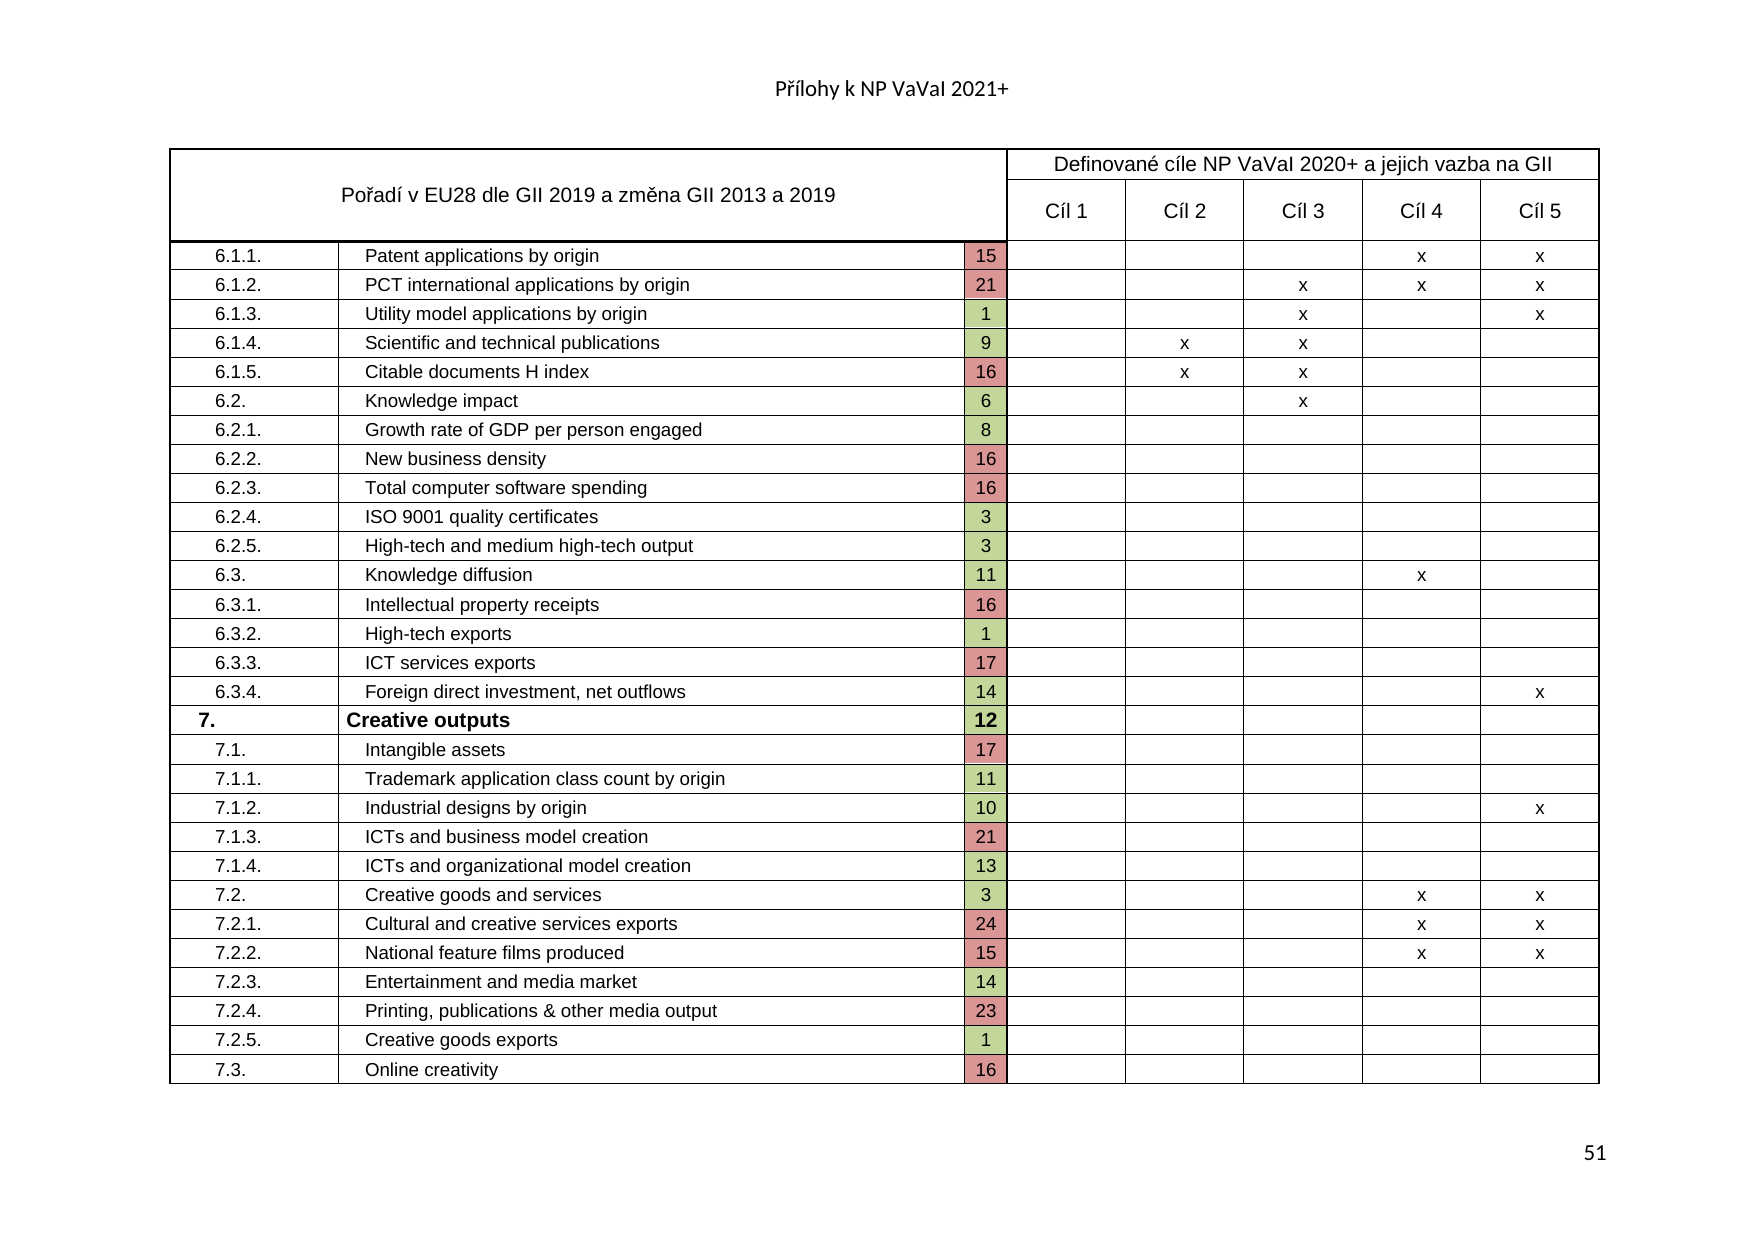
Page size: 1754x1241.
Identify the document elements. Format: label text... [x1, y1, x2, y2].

table_cell [1363, 300, 1480, 327]
table_cell 16 [965, 474, 1006, 502]
table_cell [1481, 1026, 1598, 1054]
table_cell 11 [965, 561, 1006, 589]
table_cell 6.1.5. [171, 358, 338, 386]
table_cell Knowledge diffusion [339, 561, 964, 589]
table_cell 8 [965, 416, 1006, 444]
table_cell PCT international applications by origin [339, 270, 964, 298]
table_cell 6.2.5. [171, 532, 338, 560]
table_cell 6.1.1. [171, 243, 338, 269]
table_cell [1481, 619, 1598, 647]
table_cell 6.2. [171, 387, 338, 415]
table_cell [1481, 1055, 1598, 1083]
table_cell 21 [965, 823, 1006, 851]
table_cell x [1481, 910, 1598, 938]
table_cell High-tech and medium high-tech output [339, 532, 964, 560]
table_cell [1481, 735, 1598, 763]
table_cell [1126, 677, 1243, 705]
table_cell 6 [965, 387, 1006, 415]
table_cell [1008, 532, 1125, 560]
table_cell 21 [965, 270, 1006, 298]
table_cell 6.2.3. [171, 474, 338, 502]
table_cell [1481, 561, 1598, 589]
table_cell Intellectual property receipts [339, 590, 964, 618]
table_cell 17 [965, 735, 1006, 763]
table_cell [1244, 1055, 1362, 1083]
table_cell 6.3.3. [171, 648, 338, 676]
table_cell [1126, 590, 1243, 618]
table_cell x [1244, 329, 1362, 357]
table_cell [1244, 881, 1362, 909]
table_cell Knowledge impact [339, 387, 964, 415]
table_cell x [1481, 300, 1598, 327]
table_cell [1244, 852, 1362, 880]
table_cell [1363, 387, 1480, 415]
table_cell [1126, 910, 1243, 938]
table_cell Cíl 3 [1244, 180, 1362, 240]
table_cell [1126, 474, 1243, 502]
table_cell [1481, 387, 1598, 415]
table_cell 11 [965, 765, 1006, 792]
table_cell ICT services exports [339, 648, 964, 676]
table_cell [1481, 852, 1598, 880]
table_cell Industrial designs by origin [339, 794, 964, 822]
table_cell x [1126, 329, 1243, 357]
table_cell [1481, 706, 1598, 734]
table_cell x [1244, 270, 1362, 298]
table_cell [1126, 794, 1243, 822]
table_header Pořadí v EU28 dle GII 2019 a změna GII 2013 a 2019 [171, 150, 1006, 240]
table_cell 3 [965, 503, 1006, 531]
table_cell [1363, 503, 1480, 531]
table_cell [1008, 387, 1125, 415]
table_cell 7. [171, 706, 338, 734]
table_cell x [1363, 270, 1480, 298]
table_cell [1363, 852, 1480, 880]
table_cell Creative goods exports [339, 1026, 964, 1054]
table_cell 15 [965, 939, 1006, 967]
table_cell [1481, 474, 1598, 502]
table_cell Intangible assets [339, 735, 964, 763]
table_cell [1126, 939, 1243, 967]
table_cell ICTs and organizational model creation [339, 852, 964, 880]
table_cell [1244, 794, 1362, 822]
table_cell [1008, 503, 1125, 531]
table_cell [1008, 765, 1125, 792]
table_cell [1363, 590, 1480, 618]
table_cell [1008, 852, 1125, 880]
table_cell [1126, 445, 1243, 473]
table_cell [1244, 648, 1362, 676]
table_cell [1363, 677, 1480, 705]
table_cell 1 [965, 619, 1006, 647]
table_cell [1363, 765, 1480, 792]
table_cell [1481, 968, 1598, 996]
table_cell [1363, 532, 1480, 560]
table_cell [1008, 590, 1125, 618]
table_cell [1126, 968, 1243, 996]
table_cell Cíl 2 [1126, 180, 1243, 240]
table_cell x [1363, 241, 1480, 269]
table_cell x [1363, 910, 1480, 938]
table_cell [1244, 968, 1362, 996]
table_cell [1363, 823, 1480, 851]
table_cell [1126, 300, 1243, 327]
table_cell [1481, 648, 1598, 676]
table_cell [1363, 1055, 1480, 1083]
table_cell [1126, 852, 1243, 880]
table_cell 16 [965, 590, 1006, 618]
table_cell x [1481, 677, 1598, 705]
table_cell [1126, 706, 1243, 734]
table_cell [1363, 968, 1480, 996]
table_cell 7.2.1. [171, 910, 338, 938]
table_cell [1244, 706, 1362, 734]
table_cell [1008, 706, 1125, 734]
table_cell Online creativity [339, 1055, 964, 1083]
table_cell 12 [965, 706, 1006, 734]
table_cell 6.1.2. [171, 270, 338, 298]
table_cell [1363, 416, 1480, 444]
table_cell [1363, 706, 1480, 734]
table_cell 6.2.4. [171, 503, 338, 531]
table_cell [1244, 416, 1362, 444]
table_cell [1244, 910, 1362, 938]
table_cell Cíl 4 [1363, 180, 1480, 240]
table_cell [1481, 823, 1598, 851]
table_cell Citable documents H index [339, 358, 964, 386]
table_cell ICTs and business model creation [339, 823, 964, 851]
table_cell 10 [965, 794, 1006, 822]
table_cell 14 [965, 677, 1006, 705]
table_cell Trademark application class count by origin [339, 765, 964, 792]
table_cell [1363, 358, 1480, 386]
table_cell 7.1.1. [171, 765, 338, 792]
table_cell 13 [965, 852, 1006, 880]
table_cell 16 [965, 1055, 1006, 1083]
table_cell [1008, 648, 1125, 676]
table_cell [1244, 823, 1362, 851]
table_cell 6.3.2. [171, 619, 338, 647]
table_cell [1244, 735, 1362, 763]
table_header Definované cíle NP VaVaI 2020+ a jejich vazba na GII [1008, 150, 1598, 179]
table_cell x [1244, 300, 1362, 327]
table_cell [1008, 619, 1125, 647]
table_cell 16 [965, 445, 1006, 473]
table_cell 6.3.4. [171, 677, 338, 705]
table_cell [1244, 241, 1362, 269]
table_cell [1008, 270, 1125, 298]
table_cell [1244, 939, 1362, 967]
table_cell [1126, 735, 1243, 763]
table_cell [1363, 445, 1480, 473]
table_cell [1008, 910, 1125, 938]
table_cell [1363, 474, 1480, 502]
table_cell [1126, 416, 1243, 444]
table_cell [1126, 1026, 1243, 1054]
table_cell [1126, 648, 1243, 676]
table_cell 17 [965, 648, 1006, 676]
table_cell [1008, 241, 1125, 269]
table_cell [1363, 735, 1480, 763]
table_cell x [1244, 387, 1362, 415]
table_cell [1008, 300, 1125, 327]
table_cell [1363, 648, 1480, 676]
table_cell [1244, 1026, 1362, 1054]
table_cell [1008, 1055, 1125, 1083]
table_cell [1244, 503, 1362, 531]
table_cell Cíl 1 [1008, 180, 1125, 240]
table_cell 6.1.4. [171, 329, 338, 357]
table_cell [1008, 474, 1125, 502]
table_cell 16 [965, 358, 1006, 386]
table_cell [1244, 474, 1362, 502]
table_cell 9 [965, 329, 1006, 357]
table_cell 3 [965, 881, 1006, 909]
table_cell Cíl 5 [1481, 180, 1598, 240]
table_cell [1126, 387, 1243, 415]
table_cell 7.1. [171, 735, 338, 763]
table_cell 7.1.3. [171, 823, 338, 851]
table_cell 15 [965, 243, 1006, 269]
table_cell 7.2. [171, 881, 338, 909]
table_cell 23 [965, 997, 1006, 1025]
table_cell [1126, 765, 1243, 792]
table_cell 7.1.4. [171, 852, 338, 880]
table_cell [1008, 416, 1125, 444]
table_cell [1481, 445, 1598, 473]
table_cell [1008, 677, 1125, 705]
table_cell Printing, publications & other media output [339, 997, 964, 1025]
table_cell [1363, 1026, 1480, 1054]
table_cell [1244, 561, 1362, 589]
table_cell [1008, 735, 1125, 763]
table_cell New business density [339, 445, 964, 473]
table_cell [1244, 590, 1362, 618]
table_cell [1481, 416, 1598, 444]
table_cell Cultural and creative services exports [339, 910, 964, 938]
table_cell [1008, 445, 1125, 473]
table_cell Creative outputs [339, 706, 964, 734]
table_cell [1008, 358, 1125, 386]
table_cell 7.2.5. [171, 1026, 338, 1054]
table_cell [1363, 329, 1480, 357]
table_cell [1008, 561, 1125, 589]
table_cell [1481, 532, 1598, 560]
table_cell [1126, 823, 1243, 851]
table_cell x [1126, 358, 1243, 386]
table_cell [1363, 619, 1480, 647]
table_cell 1 [965, 300, 1006, 327]
table_cell Total computer software spending [339, 474, 964, 502]
table_cell 14 [965, 968, 1006, 996]
table_cell x [1363, 881, 1480, 909]
table_cell [1126, 619, 1243, 647]
table_cell [1244, 677, 1362, 705]
table_cell [1008, 997, 1125, 1025]
table_cell [1008, 1026, 1125, 1054]
table_cell [1244, 997, 1362, 1025]
table_cell x [1363, 939, 1480, 967]
table_cell [1363, 997, 1480, 1025]
table_cell x [1481, 881, 1598, 909]
table_cell [1126, 241, 1243, 269]
table_cell Growth rate of GDP per person engaged [339, 416, 964, 444]
table_cell x [1481, 241, 1598, 269]
table_cell Scientific and technical publications [339, 329, 964, 357]
table_cell [1126, 270, 1243, 298]
table_cell 7.2.4. [171, 997, 338, 1025]
table_cell x [1481, 939, 1598, 967]
table_cell [1008, 881, 1125, 909]
table_cell [1363, 794, 1480, 822]
table_cell [1126, 997, 1243, 1025]
table_cell [1008, 794, 1125, 822]
table_cell Creative goods and services [339, 881, 964, 909]
table_cell [1244, 532, 1362, 560]
table_cell [1126, 881, 1243, 909]
table_cell [1126, 503, 1243, 531]
table_cell 24 [965, 910, 1006, 938]
table_cell Patent applications by origin [339, 243, 964, 269]
table_cell 7.3. [171, 1055, 338, 1083]
table_cell [1008, 823, 1125, 851]
table_cell Foreign direct investment, net outflows [339, 677, 964, 705]
table_cell National feature films produced [339, 939, 964, 967]
table_cell 6.2.2. [171, 445, 338, 473]
table_cell 7.2.2. [171, 939, 338, 967]
table_cell x [1481, 794, 1598, 822]
table_cell ISO 9001 quality certificates [339, 503, 964, 531]
table_cell 7.1.2. [171, 794, 338, 822]
table_cell x [1481, 270, 1598, 298]
table_cell 1 [965, 1026, 1006, 1054]
table_cell [1244, 765, 1362, 792]
table_cell [1481, 503, 1598, 531]
table_cell [1481, 590, 1598, 618]
table_cell x [1244, 358, 1362, 386]
table_cell [1126, 561, 1243, 589]
table_cell [1244, 445, 1362, 473]
table_cell [1008, 968, 1125, 996]
table_cell [1481, 358, 1598, 386]
table_cell 7.2.3. [171, 968, 338, 996]
table_cell 6.3.1. [171, 590, 338, 618]
table_cell Entertainment and media market [339, 968, 964, 996]
table_cell 6.1.3. [171, 300, 338, 327]
table_cell x [1363, 561, 1480, 589]
table_cell 6.3. [171, 561, 338, 589]
table_cell 3 [965, 532, 1006, 560]
table_cell [1126, 532, 1243, 560]
table_cell Utility model applications by origin [339, 300, 964, 327]
table_cell [1481, 329, 1598, 357]
table_cell High-tech exports [339, 619, 964, 647]
table_cell [1481, 997, 1598, 1025]
table_cell [1126, 1055, 1243, 1083]
table_cell [1008, 329, 1125, 357]
table_cell [1244, 619, 1362, 647]
table_cell [1008, 939, 1125, 967]
table_cell 6.2.1. [171, 416, 338, 444]
table_cell [1481, 765, 1598, 792]
